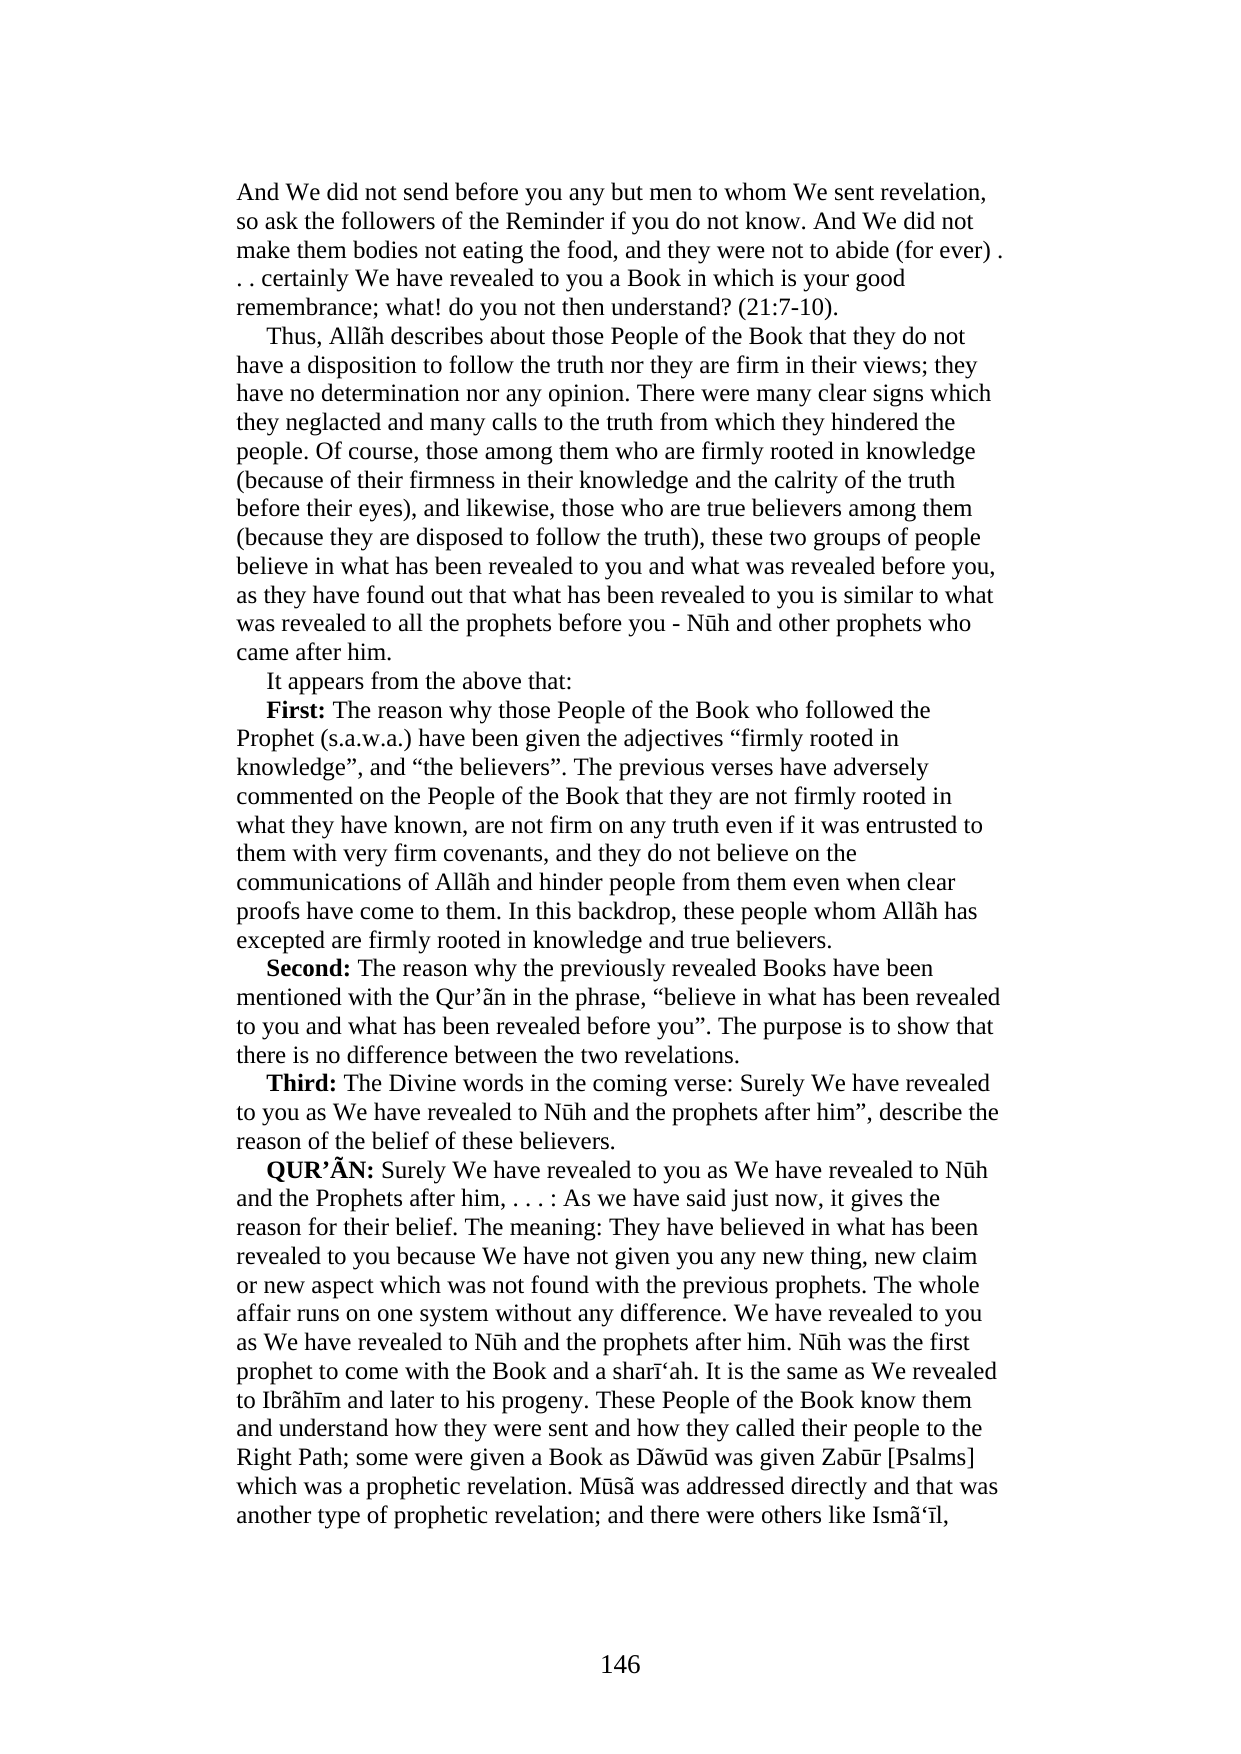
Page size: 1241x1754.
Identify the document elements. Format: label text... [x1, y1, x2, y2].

text Third: The Divine words in the coming verse: Surely We have revealed to you as We have revealed to Nūh and the prophets after him”, describe the reason of the belief of these believers. [236, 1068, 1004, 1155]
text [236, 1155, 1004, 1528]
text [236, 177, 1004, 321]
text Thus, Allãh describes about those People of the Book that they do not have a disposition to follow the truth nor they are firm in their views; they have no determination nor any opinion. There were many clear signs which they neglacted and many calls to the truth from which they hindered the people. Of course, those among them who are firmly rooted in knowledge (because of their firmness in their knowledge and the calrity of the truth before their eyes), and likewise, those who are true believers among them (because they are disposed to follow the truth), these two groups of people believe in what has been revealed to you and what was revealed before you, as they have found out that what has been revealed to you is similar to what was revealed to all the prophets before you - Nūh and other prophets who came after him. [236, 321, 1004, 666]
text It appears from the above that: [236, 666, 1004, 695]
text First: The reason why those People of the Book who followed the Prophet (s.a.w.a.) have been given the adjectives “firmly rooted in knowledge”, and “the believers”. The previous verses have adversely commented on the People of the Book that they are not firmly rooted in what they have known, are not firm on any truth even if it was entrusted to them with very firm covenants, and they do not believe on the communications of Allãh and hinder people from them even when clear proofs have come to them. In this backdrop, these people whom Allãh has excepted are firmly rooted in knowledge and true believers. [236, 695, 1004, 953]
text Second: The reason why the previously revealed Books have been mentioned with the Qur’ãn in the phrase, “believe in what has been revealed to you and what has been revealed before you”. The purpose is to show that there is no difference between the two revelations. [236, 953, 1004, 1068]
